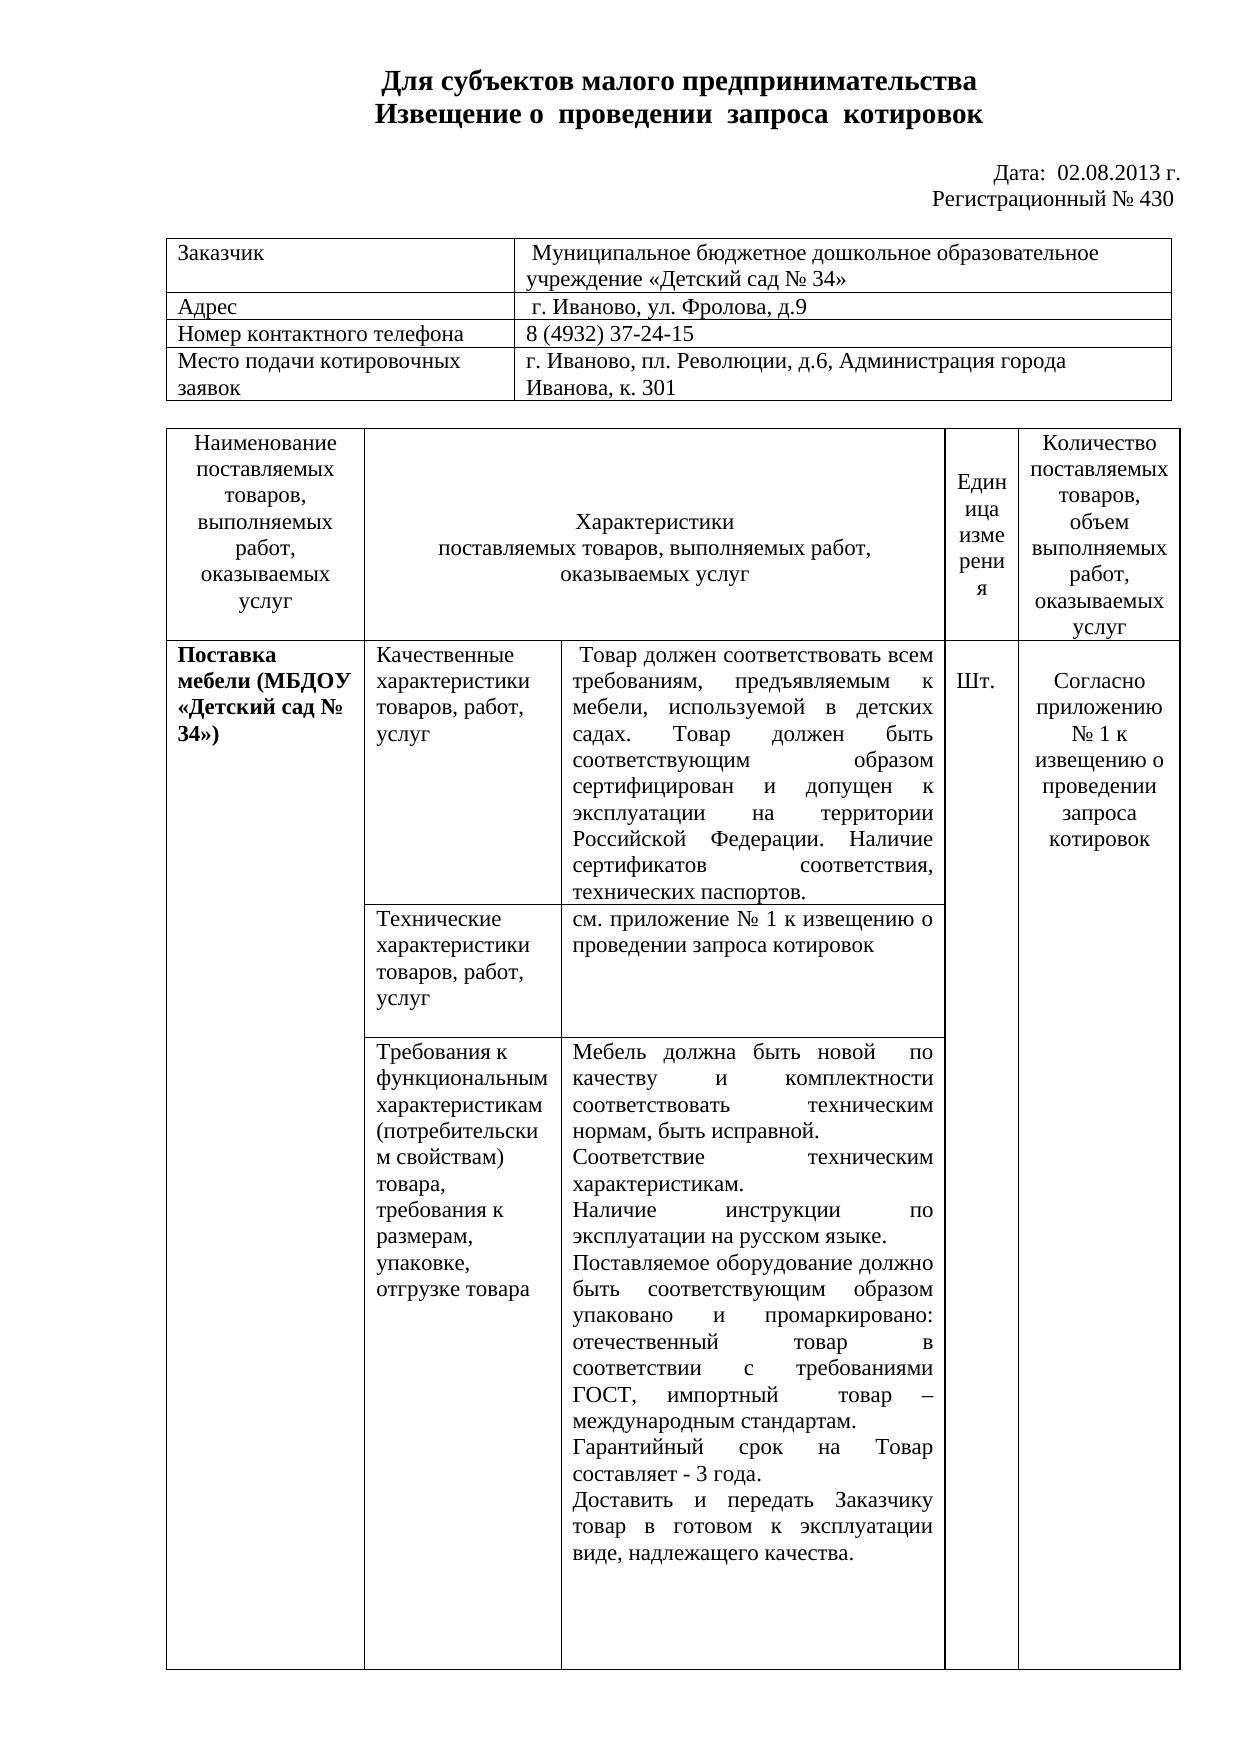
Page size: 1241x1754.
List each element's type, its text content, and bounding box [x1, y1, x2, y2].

table_cell см. приложение № 1 к извещению о проведении запроса котировок [562, 905, 944, 1037]
table_cell Место подачи котировочных заявок [167, 348, 514, 400]
table_cell Согласно приложению № 1 к извещению о проведении запроса котировок [1019, 641, 1179, 1668]
text Извещение о проведении запроса котировок [177, 97, 1181, 130]
table_cell Технические характеристики товаров, работ, услуг [365, 905, 561, 1037]
table_header Заказчик [167, 239, 514, 292]
table_header Количество поставляемых товаров, объем выполняемых работ, оказываемых услуг [1019, 429, 1179, 639]
table_header Единица измерения [946, 429, 1018, 639]
table_cell Номер контактного телефона [167, 320, 514, 347]
text Дата: 02.08.2013 г. [552, 159, 1181, 185]
table_cell Адрес [167, 293, 514, 319]
table_cell г. Иваново, ул. Фролова, д.9 [515, 293, 1171, 319]
table_cell Товар должен соответствовать всем требованиям, предъявляемым к мебели, используемой в детских садах. Товар должен быть соответствующим образом сертифицирован и допущен к эксплуатации на территории Российской Федерации. Наличие сертификатов соответствия, технических паспортов. [562, 641, 944, 904]
text Регистрационный № 430 [177, 185, 1181, 212]
table_cell г. Иваново, пл. Революции, д.6, Администрация города Иванова, к. 301 [515, 348, 1171, 400]
table_cell 8 (4932) 37-24-15 [515, 320, 1171, 347]
table_cell Требования к функциональным характеристикам (потребительским свойствам) товара, требования к размерам, упаковке, отгрузке товара [365, 1038, 561, 1668]
text Для субъектов малого предпринимательства [177, 63, 1181, 97]
table_header Наименование поставляемых товаров, выполняемых работ, оказываемых услуг [167, 429, 364, 639]
table_header Характеристики поставляемых товаров, выполняемых работ, оказываемых услуг [365, 429, 944, 639]
table_cell Шт. [946, 641, 1018, 1668]
table_cell Поставка мебели (МБДОУ «Детский сад № 34») [167, 641, 364, 1668]
table_cell Мебель должна быть новой по качеству и комплектности соответствовать техническим нормам, быть исправной. Соответствие техническим характеристикам. Наличие инструкции по эксплуатации на русском языке. Поставляемое оборудование должно быть соответствующим образом упаковано и промаркировано: отечественный товар в соответствии с требованиями ГОСТ, импортный товар – международным стандартам. Гарантийный срок на Товар составляет - 3 года. Доставить и передать Заказчику товар в готовом к эксплуатации виде, надлежащего качества. [562, 1038, 944, 1668]
table_cell Качественные характеристики товаров, работ, услуг [365, 641, 561, 904]
table_header Муниципальное бюджетное дошкольное образовательное учреждение «Детский сад № 34» [515, 239, 1171, 292]
